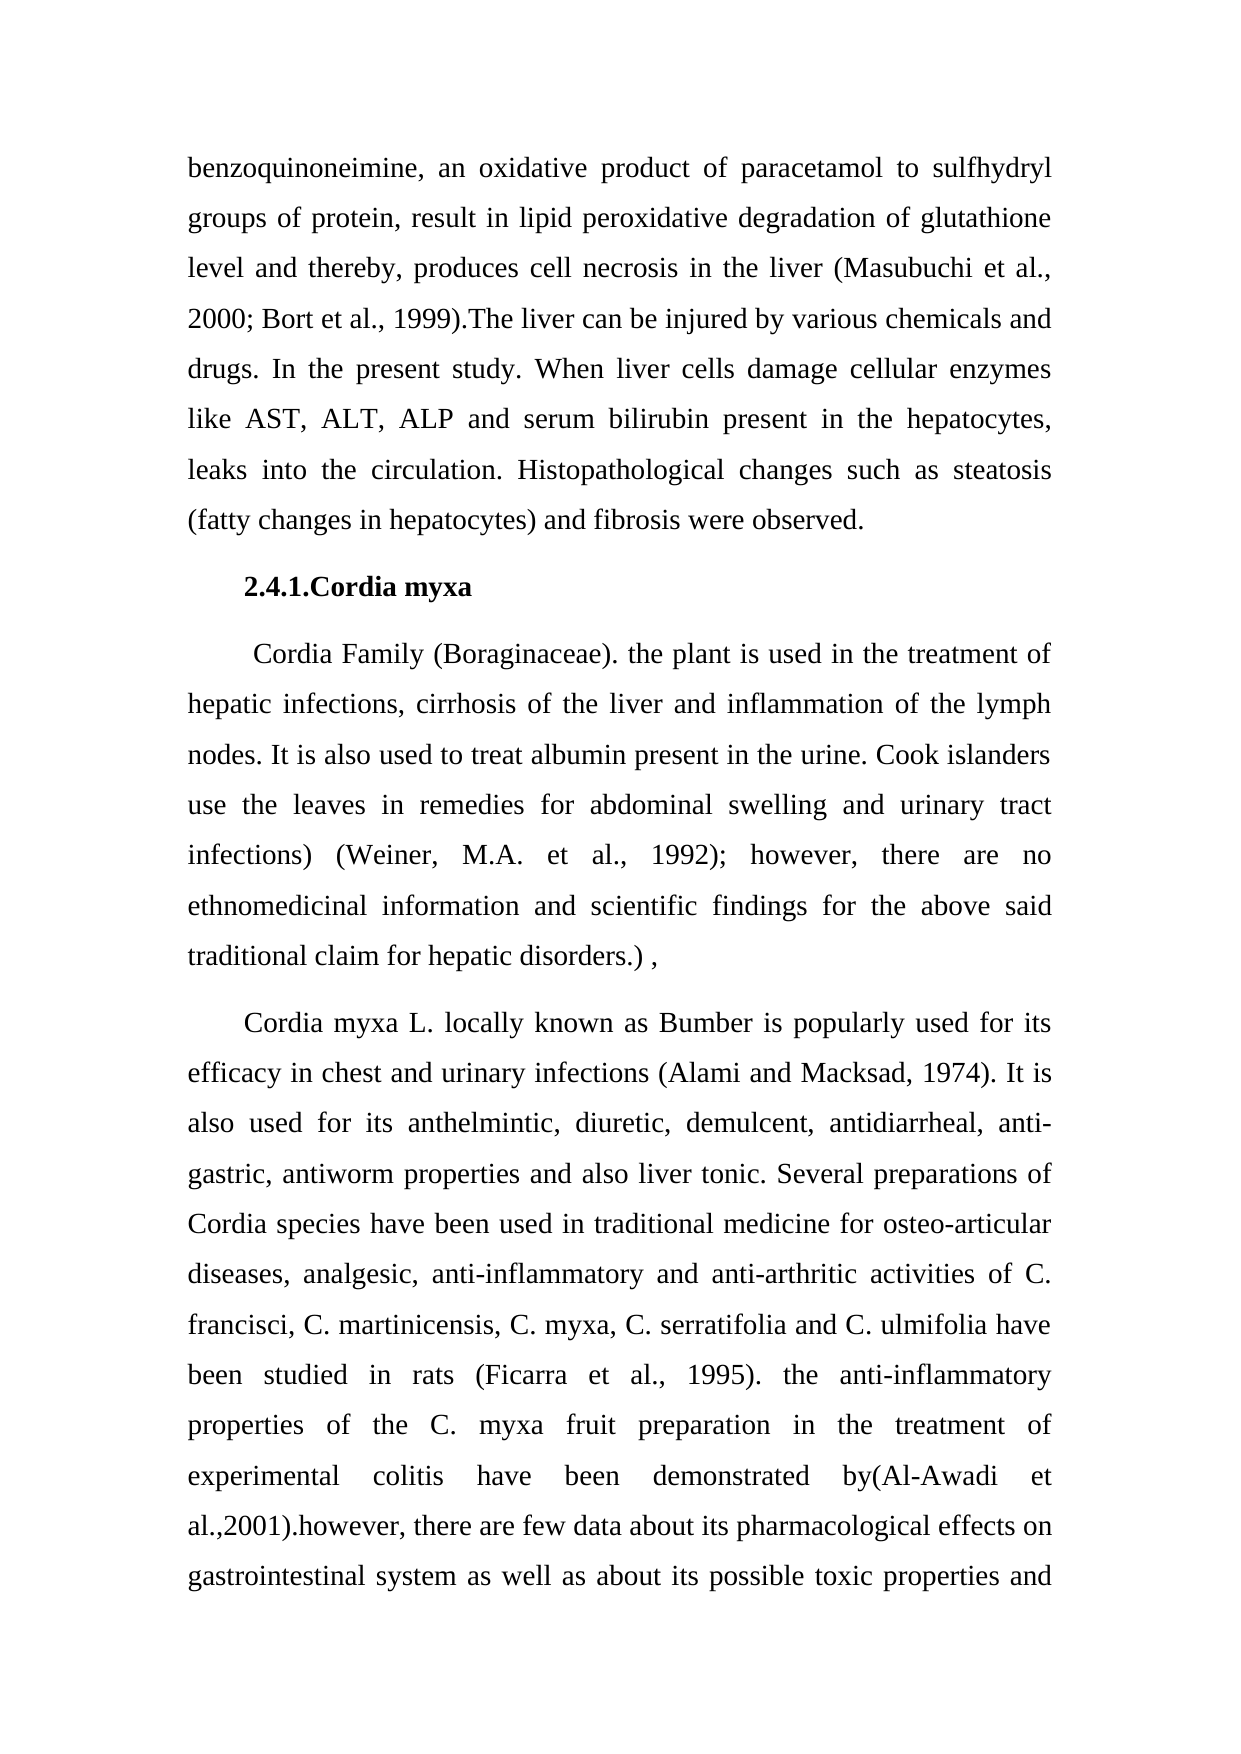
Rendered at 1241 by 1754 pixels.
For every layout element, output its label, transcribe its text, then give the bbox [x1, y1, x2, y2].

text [187, 1005, 1053, 1592]
text Cordia Family (Boraginaceae). the plant is used in the treatment of hepatic infections, cirrhosis of the liver and inflammation of the lymph nodes. It is also used to treat albumin present in the urine. Cook islanders use the leaves in remedies for abdominal swelling and urinary tract infections) (Weiner, M.A. et al., 1992); however, there are no ethnomedicinal information and scientific findings for the above said traditional claim for hepatic disorders.) , [187, 636, 1053, 972]
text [187, 150, 1053, 536]
text 2.4.1.Cordia myxa [187, 569, 1053, 603]
